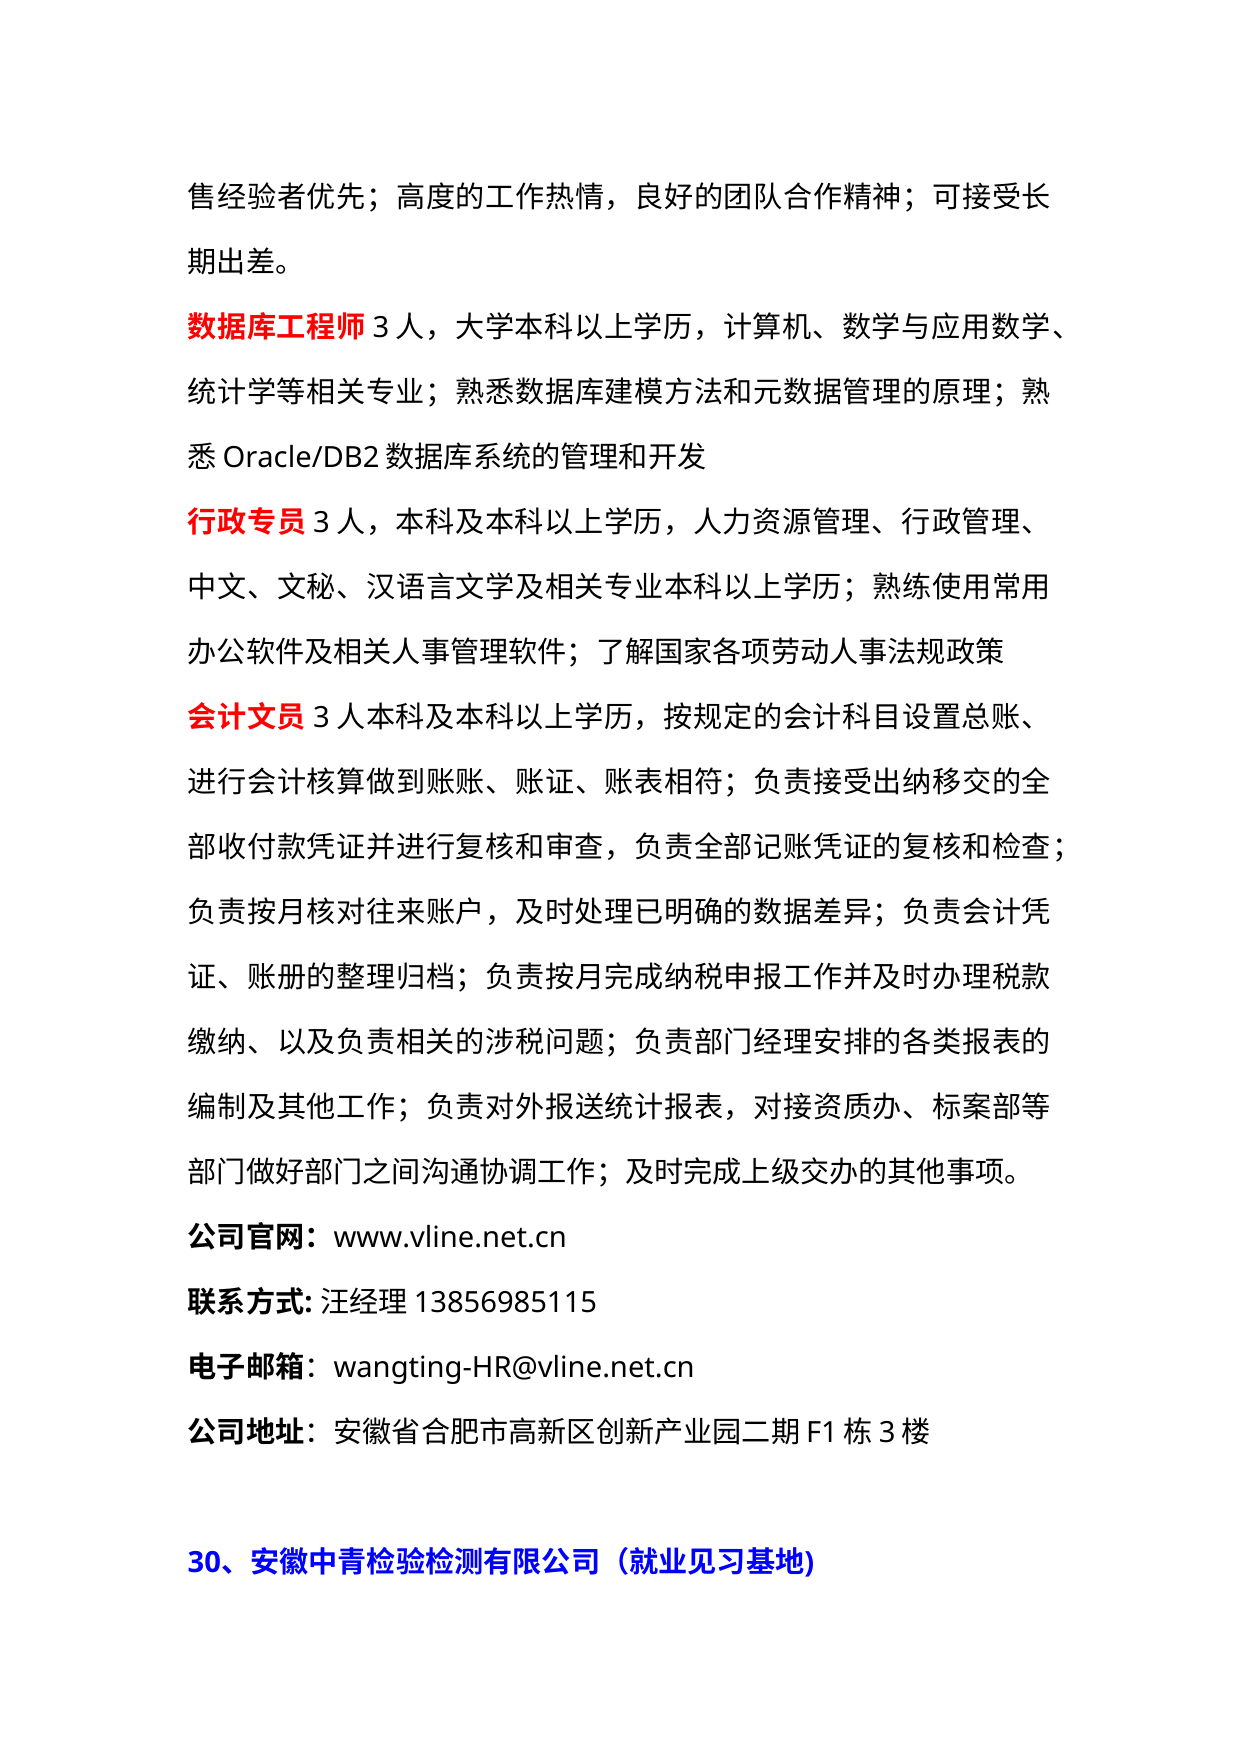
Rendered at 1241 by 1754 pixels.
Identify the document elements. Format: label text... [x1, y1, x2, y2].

text 行政专员3人，本科及本科以上学历，人力资源管理、行政管理、中文、文秘、汉语言文学及相关专业本科以上学历；熟练使用常用办公软件及相关人事管理软件；了解国家各项劳动人事法规政策 [187, 487, 1053, 682]
text 联系方式: 汪经理13856985115 [187, 1267, 1053, 1332]
text 数据库工程师3人，大学本科以上学历，计算机、数学与应用数学、统计学等相关专业；熟悉数据库建模方法和元数据管理的原理；熟悉Oracle/DB2数据库系统的管理和开发 [187, 292, 1053, 487]
text 30、安徽中青检验检测有限公司（就业见习基地) [187, 1527, 1053, 1592]
text 公司地址：安徽省合肥市高新区创新产业园二期F1栋3楼 [187, 1397, 1053, 1462]
text 公司官网：www.vline.net.cn [187, 1202, 1053, 1267]
text 会计文员3人本科及本科以上学历，按规定的会计科目设置总账、进行会计核算做到账账、账证、账表相符；负责接受出纳移交的全部收付款凭证并进行复核和审查，负责全部记账凭证的复核和检查；负责按月核对往来账户，及时处理已明确的数据差异；负责会计凭证、账册的整理归档；负责按月完成纳税申报工作并及时办理税款缴纳、以及负责相关的涉税问题；负责部门经理安排的各类报表的编制及其他工作；负责对外报送统计报表，对接资质办、标案部等部门做好部门之间沟通协调工作；及时完成上级交办的其他事项。 [187, 682, 1053, 1202]
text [187, 162, 1053, 292]
text 电子邮箱：wangting-HR@vline.net.cn [187, 1332, 1053, 1397]
